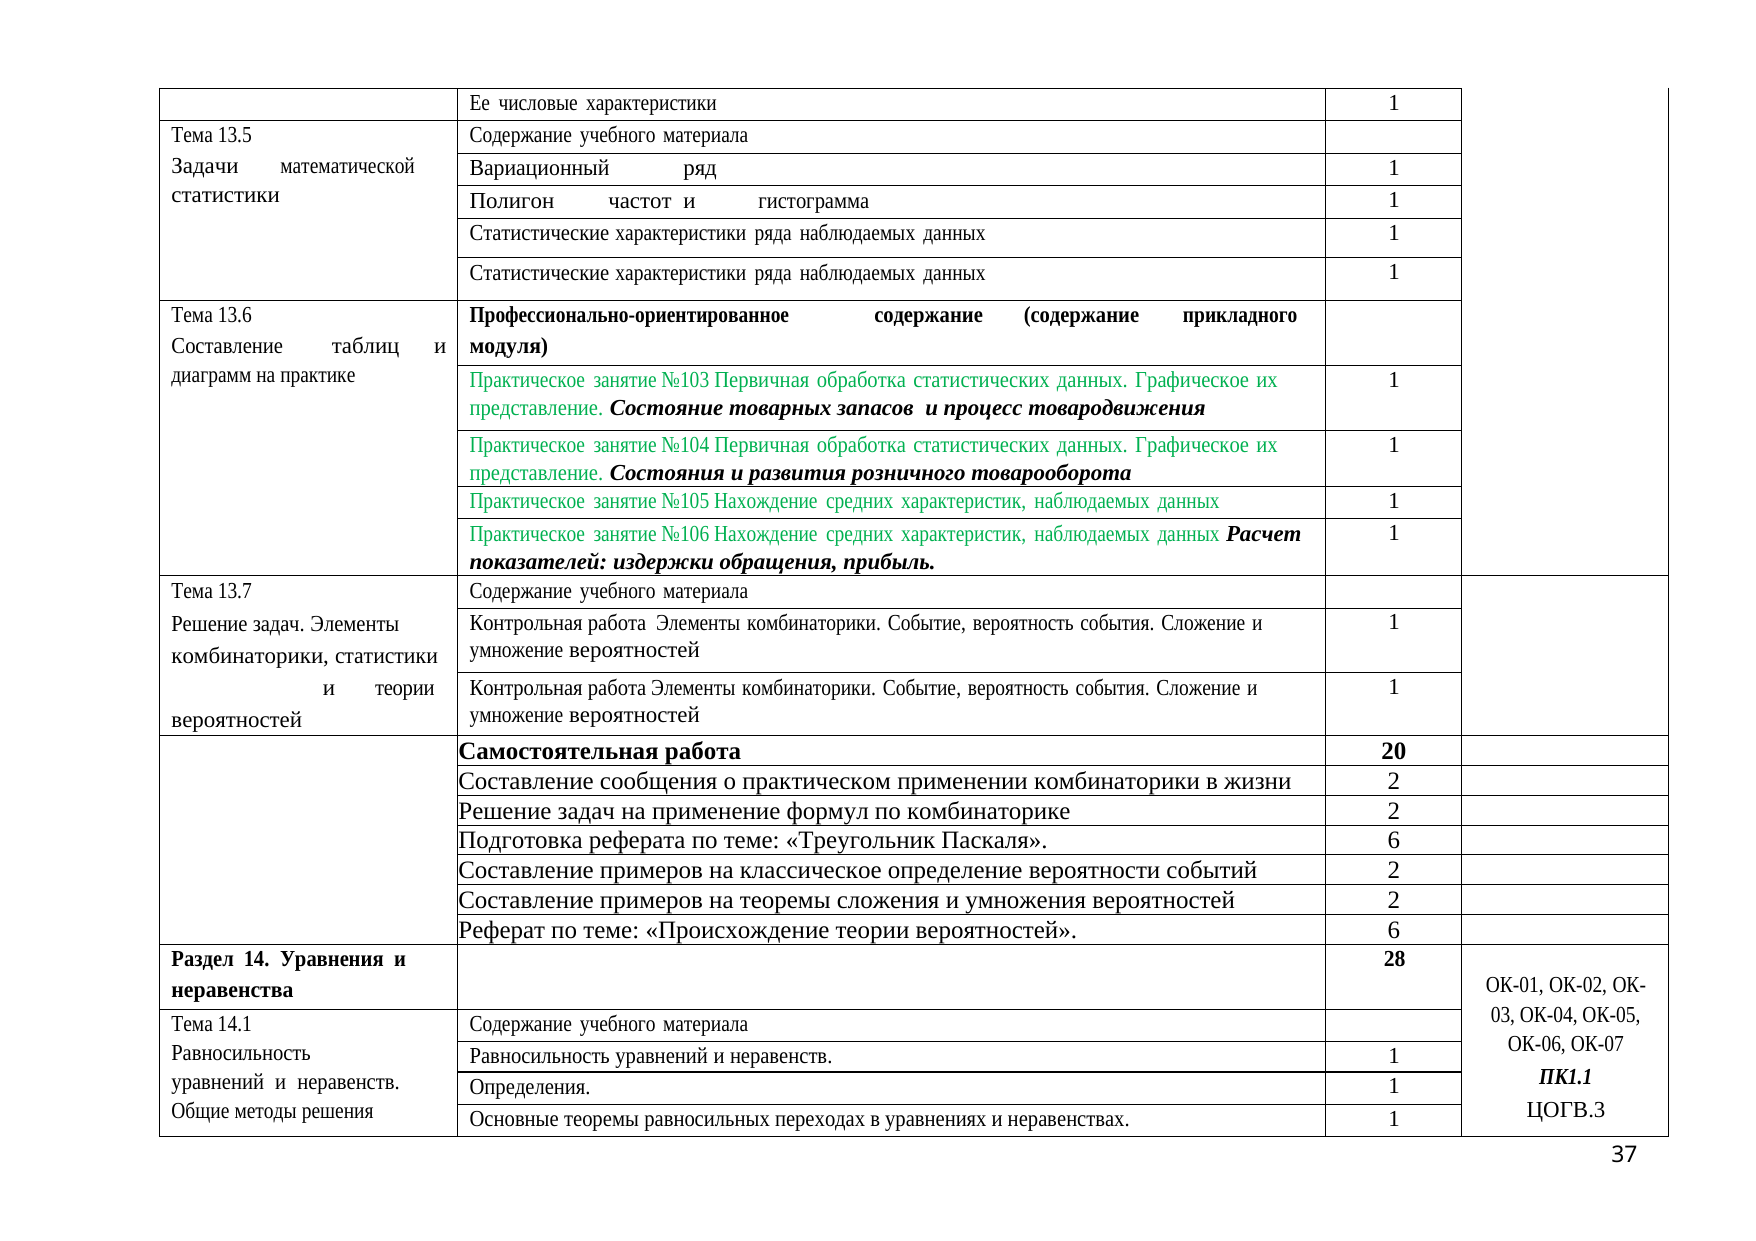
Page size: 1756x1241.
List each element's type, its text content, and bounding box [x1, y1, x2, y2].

table_cell Контрольная работа Элементы комбинаторики. Событие, вероятность события. Сложение и умножение вероятностей [458, 609, 1325, 672]
table_cell Тема 14.1 Равносильность уравнений и неравенств. Общие методы решения [160, 1010, 457, 1136]
table_cell Реферат по теме: «Происхождение теории вероятностей». [458, 915, 1325, 944]
table_cell Определения. [458, 1073, 1325, 1104]
table_cell 1 [1326, 186, 1461, 218]
table_cell Практическое занятие №105 Нахождение средних характеристик, наблюдаемых данных [458, 487, 1325, 518]
table_cell [1462, 915, 1668, 944]
table_cell 6 [1326, 826, 1461, 854]
table_cell [1462, 736, 1668, 765]
table_cell Практическое занятие №106 Нахождение средних характеристик, наблюдаемых данных Расчет показателей: издержки обращения, прибыль. [458, 519, 1325, 575]
table_cell 1 [1326, 89, 1461, 120]
table_cell [1462, 885, 1668, 914]
table_cell Содержание учебного материала [458, 121, 1325, 152]
table_cell Тема 13.6 Составление таблиц и диаграмм на практике [160, 301, 457, 575]
table_cell Тема 13.5 Задачи математической статистики [160, 121, 457, 300]
table_cell Подготовка реферата по теме: «Треугольник Паскаля». [458, 826, 1325, 854]
table_cell 28 [1326, 945, 1461, 1009]
table_cell Профессионально-ориентированное содержание (содержание прикладного модуля) [458, 301, 1325, 365]
table_cell Решение задач на применение формул по комбинаторике [458, 796, 1325, 824]
table_cell ОК-01, ОК-02, ОК- 03, ОК-04, ОК-05, ОК-06, ОК-07 ПК1.1 ЦОГВ.3 ЦОЦНП.5 [1462, 945, 1668, 1136]
table_cell 1 [1326, 154, 1461, 185]
table_cell [1462, 766, 1668, 795]
table_cell 1 [1326, 1105, 1461, 1136]
table_cell Статистические характеристики ряда наблюдаемых данных [458, 219, 1325, 257]
table_cell Самостоятельная работа [458, 736, 1325, 765]
table_cell [1326, 121, 1461, 152]
table_cell 1 [1326, 487, 1461, 518]
table_cell Ее числовые характеристики [458, 89, 1325, 120]
table_cell 1 [1326, 258, 1461, 300]
table_cell Практическое занятие №104 Первичная обработка статистических данных. Графическое их представление. Состояния и развития розничного товарооборота [458, 431, 1325, 486]
table_cell 1 [1326, 673, 1461, 735]
table_cell Равносильность уравнений и неравенств. [458, 1042, 1325, 1071]
table_cell 6 [1326, 915, 1461, 944]
table_cell 1 [1326, 431, 1461, 486]
table_cell [458, 945, 1325, 1009]
table_cell 1 [1326, 519, 1461, 575]
table_cell [1462, 576, 1668, 735]
table_cell 2 [1326, 766, 1461, 795]
table_cell 1 [1326, 1073, 1461, 1104]
table_cell [1326, 301, 1461, 365]
table_cell [1326, 1010, 1461, 1041]
table_cell Контрольная работа Элементы комбинаторики. Событие, вероятность события. Сложение и умножение вероятностей [458, 673, 1325, 735]
table_cell [1462, 796, 1668, 824]
table_cell [160, 736, 457, 944]
table_cell Вариационный ряд [458, 154, 1325, 185]
table_cell [1462, 826, 1668, 854]
table_cell Статистические характеристики ряда наблюдаемых данных [458, 258, 1325, 300]
table_cell Составление примеров на теоремы сложения и умножения вероятностей [458, 885, 1325, 914]
table_cell [1462, 855, 1668, 884]
table_cell Полигон частот и гистограмма [458, 186, 1325, 218]
table_cell Основные теоремы равносильных переходах в уравнениях и неравенствах. [458, 1105, 1325, 1136]
table_cell 2 [1326, 855, 1461, 884]
table_cell Составление сообщения о практическом применении комбинаторики в жизни [458, 766, 1325, 795]
table_cell 20 [1326, 736, 1461, 765]
table_cell Содержание учебного материала [458, 576, 1325, 607]
table_cell [1326, 576, 1461, 607]
table_cell 1 [1326, 366, 1461, 429]
table_cell Тема 13.7 Решение задач. Элементы комбинаторики, статистики и теории вероятностей [160, 576, 457, 735]
table_cell 2 [1326, 885, 1461, 914]
table_cell Содержание учебного материала [458, 1010, 1325, 1041]
table_cell 1 [1326, 1042, 1461, 1071]
table_cell Раздел 14. Уравнения и неравенства [160, 945, 457, 1009]
table_cell 1 [1326, 219, 1461, 257]
table_cell Практическое занятие №103 Первичная обработка статистических данных. Графическое их представление. Состояние товарных запасов и процесс товародвижения [458, 366, 1325, 429]
table_cell Составление примеров на классическое определение вероятности событий [458, 855, 1325, 884]
table_cell 2 [1326, 796, 1461, 824]
table_cell 1 [1326, 609, 1461, 672]
